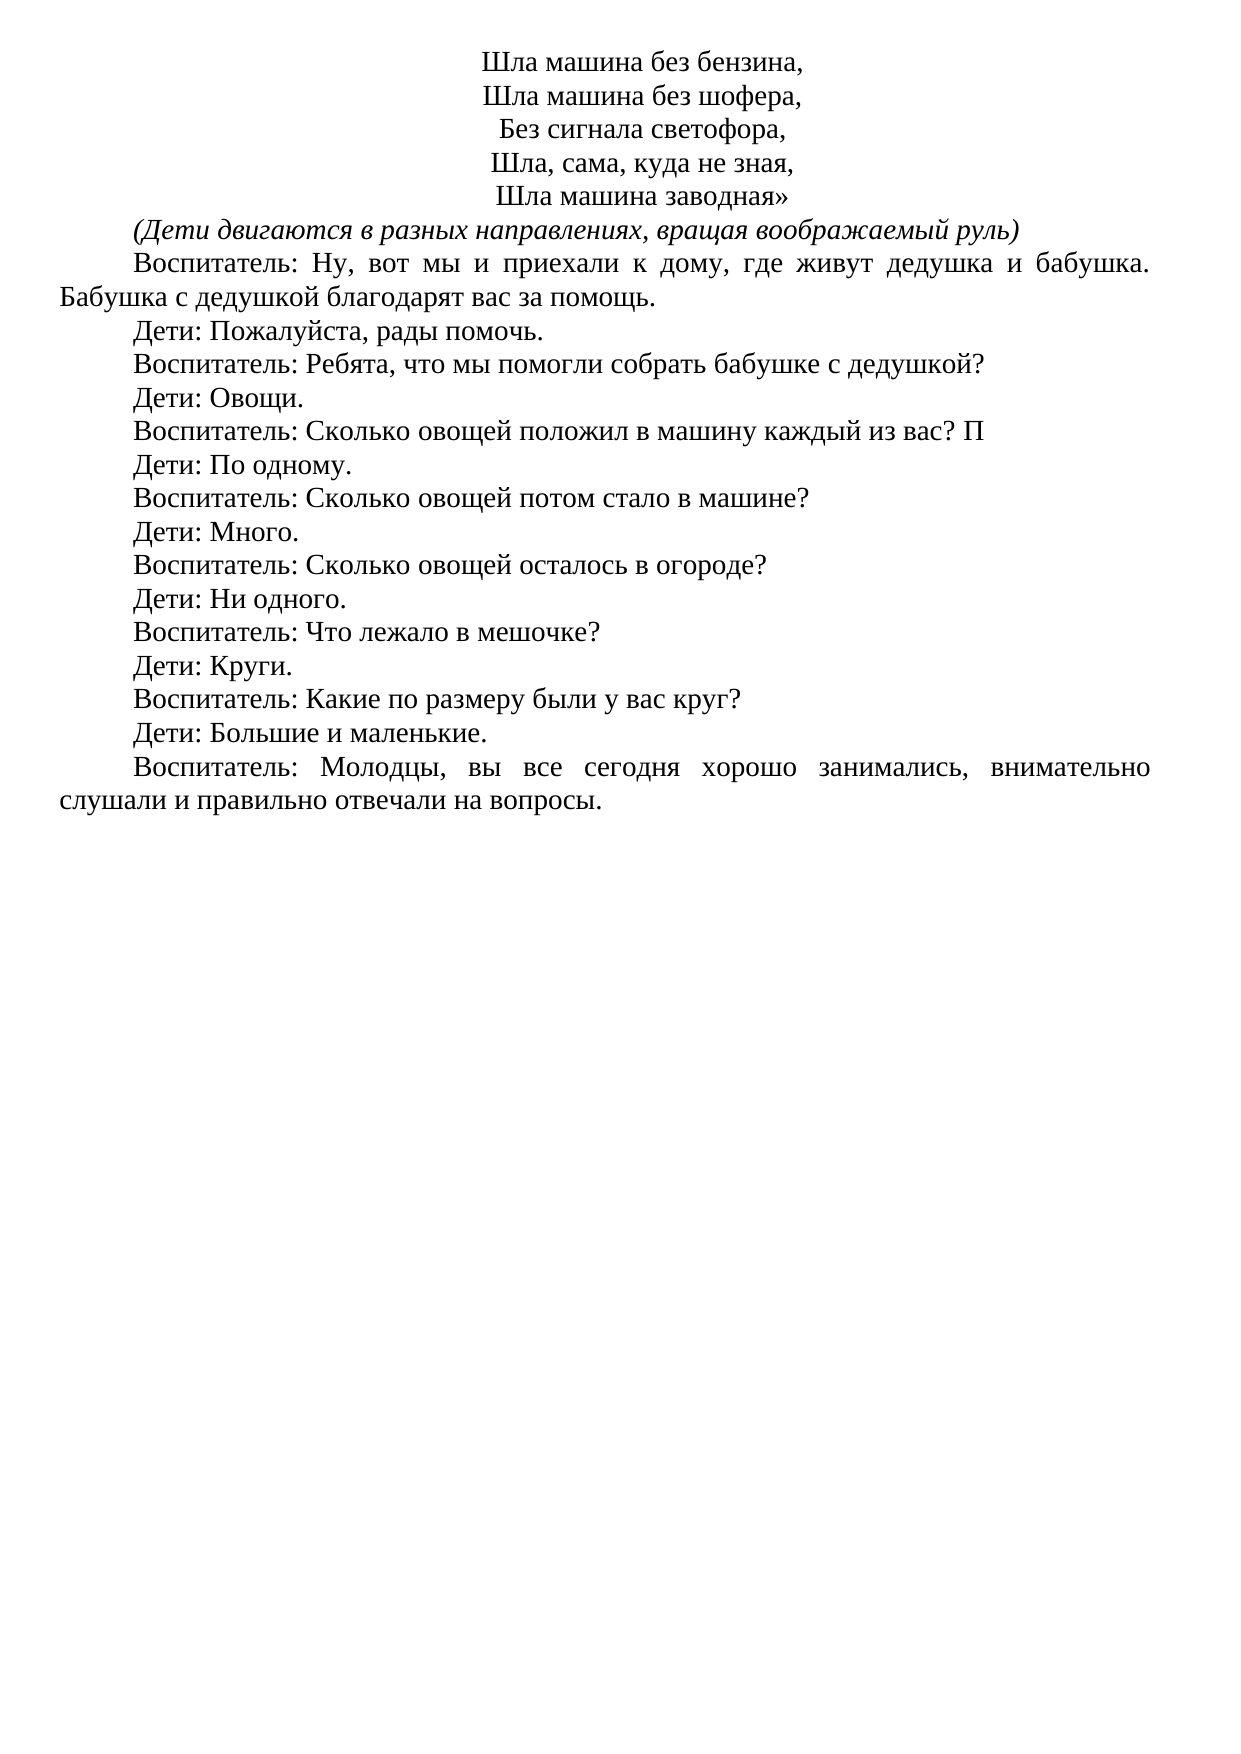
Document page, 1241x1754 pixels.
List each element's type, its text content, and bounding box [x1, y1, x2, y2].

text Воспитатель: Сколько овощей потом стало в машине? [59, 480, 1152, 514]
text Дети: Круги. [59, 648, 1152, 682]
text Воспитатель: Молодцы, вы все сегодня хорошо занимались, внимательно слушали и правильно отвечали на вопросы. [59, 749, 1152, 816]
text Шла машина заводная» [59, 178, 1152, 212]
text Воспитатель: Что лежало в мешочке? [59, 614, 1152, 648]
text Шла, сама, куда не зная, [59, 145, 1152, 178]
text (Дети двигаются в разных направлениях, вращая воображаемый руль) [59, 212, 1152, 246]
text Дети: Пожалуйста, рады помочь. [59, 313, 1152, 346]
text Воспитатель: Какие по размеру были у вас круг? [59, 682, 1152, 715]
text Дети: Овощи. [59, 380, 1152, 413]
text Шла машина без шофера, [59, 78, 1152, 111]
text Воспитатель: Сколько овощей осталось в огороде? [59, 547, 1152, 581]
text Воспитатель: Сколько овощей положил в машину каждый из вас? П [59, 413, 1152, 447]
text Воспитатель: Ребята, что мы помогли собрать бабушке с дедушкой? [59, 346, 1152, 380]
text Дети: По одному. [59, 447, 1152, 480]
text Шла машина без бензина, [59, 44, 1152, 78]
text Дети: Большие и маленькие. [59, 715, 1152, 749]
text Воспитатель: Ну, вот мы и приехали к дому, где живут дедушка и бабушка. Бабушка с дедушкой благодарят вас за помощь. [59, 246, 1152, 313]
text Дети: Ни одного. [59, 581, 1152, 614]
text Без сигнала светофора, [59, 111, 1152, 145]
text Дети: Много. [59, 514, 1152, 547]
